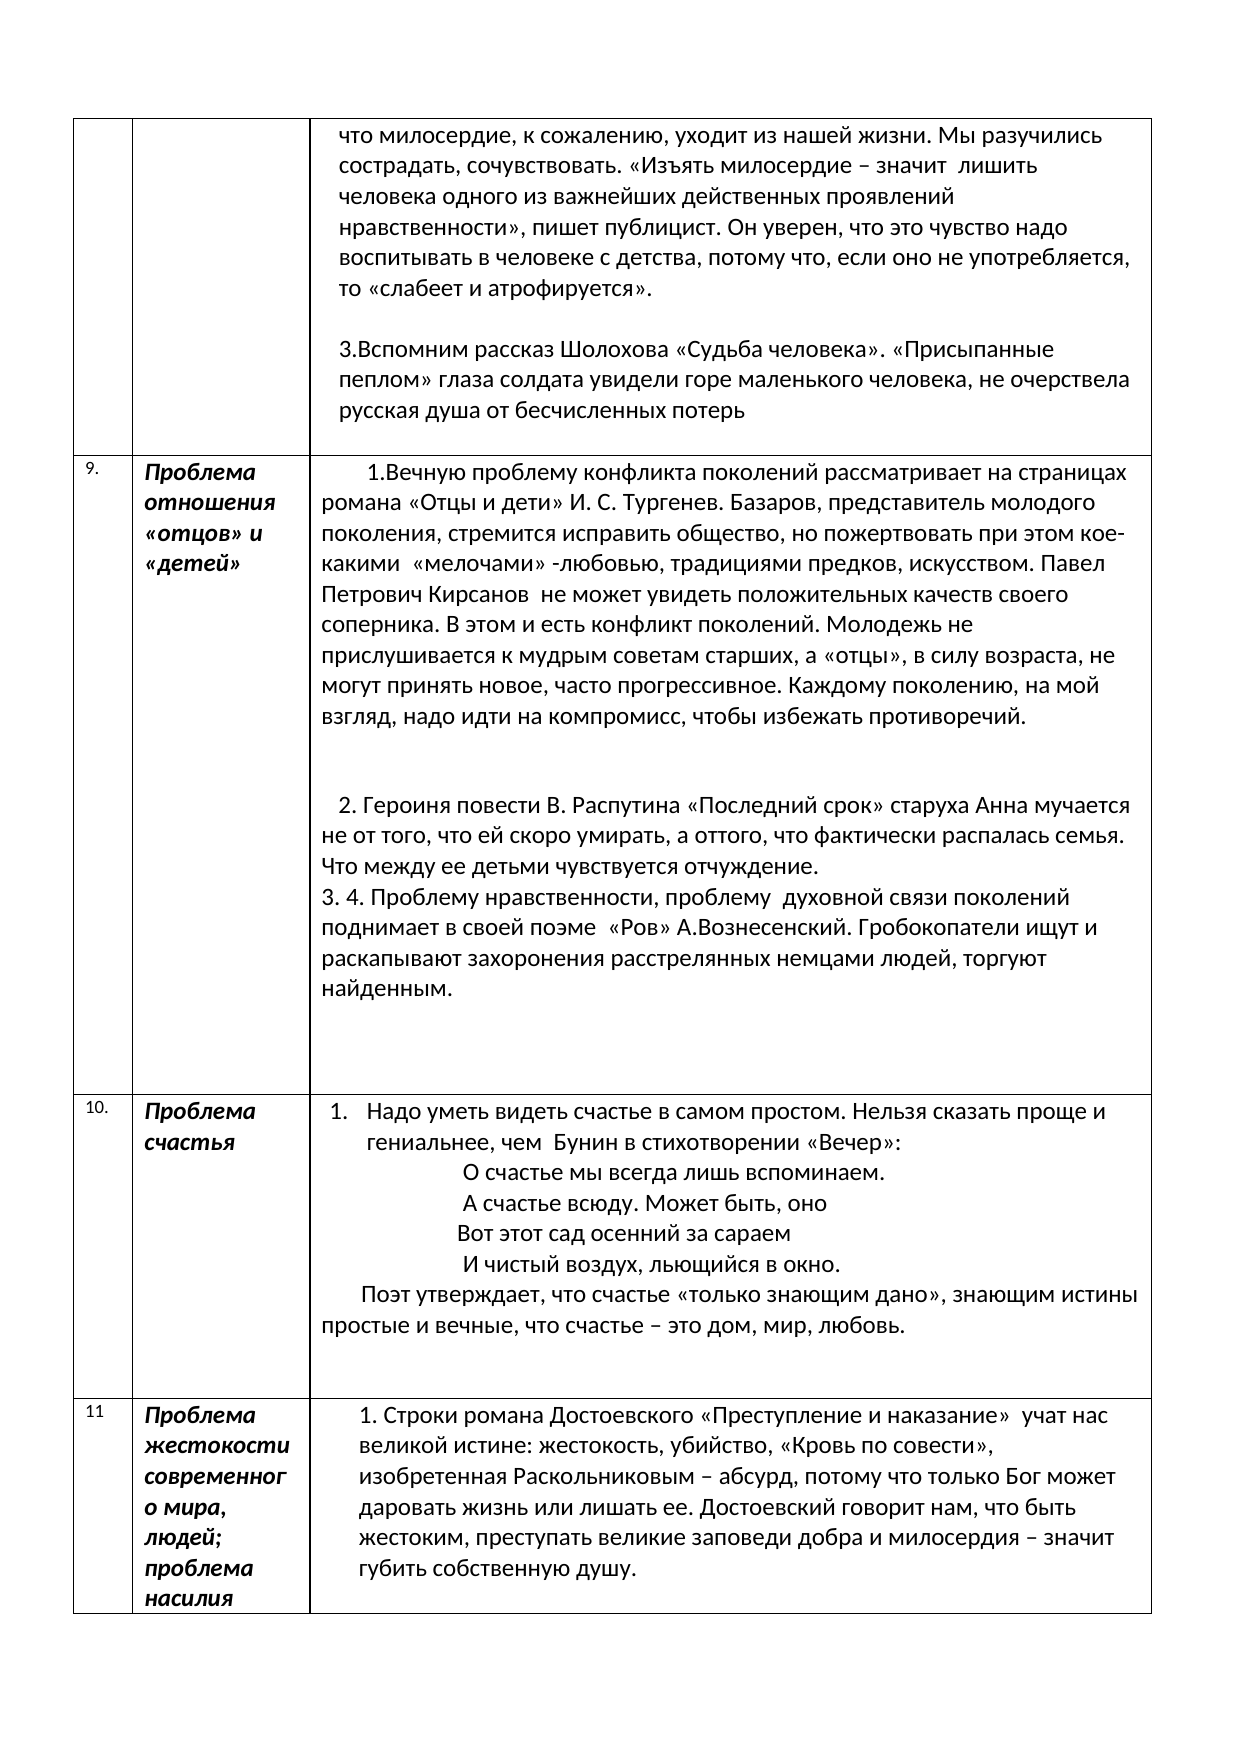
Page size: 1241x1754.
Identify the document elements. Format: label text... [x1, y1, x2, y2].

table_cell 1.Вечную проблему конфликта поколений рассматривает на страницах романа «Отцы и дети» И. С. Тургенев. Базаров, представитель молодого поколения, стремится исправить общество, но пожертвовать при этом кое-какими «мелочами» -любовью, традициями предков, искусством. Павел Петрович Кирсанов не может увидеть положительных качеств своего соперника. В этом и есть конфликт поколений. Молодежь не прислушивается к мудрым советам старших, а «отцы», в силу возраста, не могут принять новое, часто прогрессивное. Каждому поколению, на мой взгляд, надо идти на компромисс, чтобы избежать противоречий. 2. Героиня повести В. Распутина «Последний срок» старуха Анна мучается не от того, что ей скоро умирать, а оттого, что фактически распалась семья. Что между ее детьми чувствуется отчуждение. 3. 4. Проблему нравственности, проблему духовной связи поколений поднимает в своей поэме «Ров» А.Вознесенский. Гробокопатели ищут и раскапывают захоронения расстрелянных немцами людей, торгуют найденным. [311, 456, 1151, 1094]
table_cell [311, 119, 1151, 455]
table_cell 8. [74, 119, 132, 455]
table_cell Проблема отношения «отцов» и «детей» [133, 456, 309, 1094]
table_cell 11 [74, 1399, 132, 1613]
table_cell 10. [74, 1095, 132, 1398]
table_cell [311, 1399, 1151, 1613]
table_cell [133, 1399, 309, 1613]
table_cell Проблема счастья [133, 1095, 309, 1398]
table_cell 9. [74, 456, 132, 1094]
table_cell Надо уметь видеть счастье в самом простом. Нельзя сказать проще и гениальнее, чем Бунин в стихотворении «Вечер»: О счастье мы всегда лишь вспоминаем. А счастье всюду. Может быть, оно Вот этот сад осенний за сараем И чистый воздух, льющийся в окно. Поэт утверждает, что счастье «только знающим дано», знающим истины простые и вечные, что счастье – это дом, мир, любовь. [311, 1095, 1151, 1398]
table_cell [133, 119, 309, 455]
